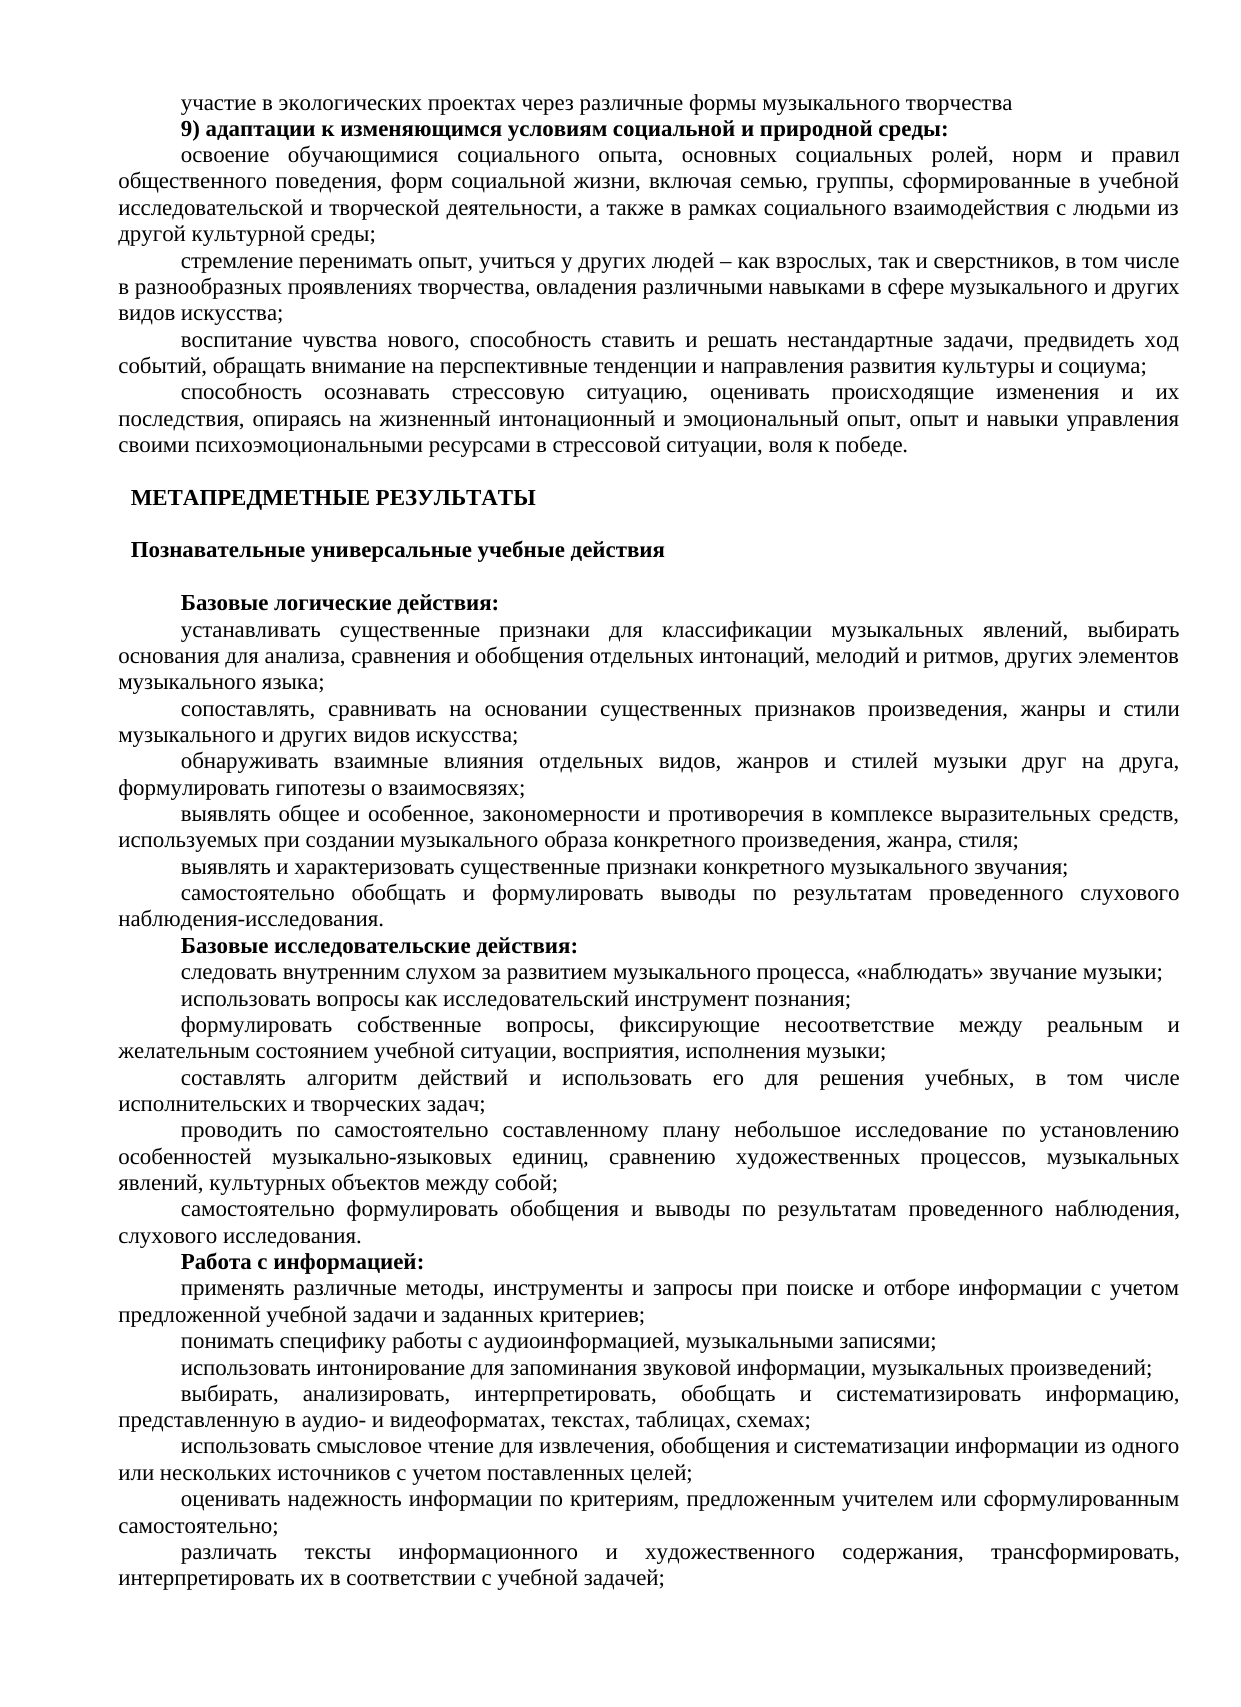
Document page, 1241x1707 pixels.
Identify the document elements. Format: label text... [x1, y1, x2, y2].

text Базовые логические действия: [118, 589, 1181, 616]
text различать тексты информационного и художественного содержания, трансформировать, интерпретировать их в соответствии с учебной задачей; [118, 1538, 1181, 1591]
text использовать интонирование для запоминания звуковой информации, музыкальных произведений; [118, 1353, 1181, 1380]
text МЕТАПРЕДМЕТНЫЕ РЕЗУЛЬТАТЫ [131, 484, 1181, 510]
text применять различные методы, инструменты и запросы при поиске и отборе информации с учетом предложенной учебной задачи и заданных критериев; [118, 1274, 1181, 1327]
text обнаруживать взаимные влияния отдельных видов, жанров и стилей музыки друг на друга, формулировать гипотезы о взаимосвязях; [118, 747, 1181, 800]
text сопоставлять, сравнивать на основании существенных признаков произведения, жанры и стили музыкального и других видов искусства; [118, 695, 1181, 747]
text участие в экологических проектах через различные формы музыкального творчества [118, 88, 1181, 115]
text самостоятельно обобщать и формулировать выводы по результатам проведенного слухового наблюдения-исследования. [118, 879, 1181, 932]
text 9) адаптации к изменяющимся условиям социальной и природной среды: [118, 115, 1181, 141]
text устанавливать существенные признаки для классификации музыкальных явлений, выбирать основания для анализа, сравнения и обобщения отдельных интонаций, мелодий и ритмов, других элементов музыкального языка; [118, 616, 1181, 695]
text выявлять и характеризовать существенные признаки конкретного музыкального звучания; [118, 853, 1181, 879]
text выбирать, анализировать, интерпретировать, обобщать и систематизировать информацию, представленную в аудио- и видеоформатах, текстах, таблицах, схемах; [118, 1380, 1181, 1433]
text Работа с информацией: [118, 1248, 1181, 1274]
text самостоятельно формулировать обобщения и выводы по результатам проведенного наблюдения, слухового исследования. [118, 1195, 1181, 1248]
text формулировать собственные вопросы, фиксирующие несоответствие между реальным и желательным состоянием учебной ситуации, восприятия, исполнения музыки; [118, 1011, 1181, 1064]
text использовать смысловое чтение для извлечения, обобщения и систематизации информации из одного или нескольких источников с учетом поставленных целей; [118, 1433, 1181, 1485]
text освоение обучающимися социального опыта, основных социальных ролей, норм и правил общественного поведения, форм социальной жизни, включая семью, группы, сформированные в учебной исследовательской и творческой деятельности, а также в рамках социального взаимодействия с людьми из другой культурной среды; [118, 141, 1181, 247]
text стремление перенимать опыт, учиться у других людей – как взрослых, так и сверстников, в том числе в разнообразных проявлениях творчества, овладения различными навыками в сфере музыкального и других видов искусства; [118, 247, 1181, 326]
text выявлять общее и особенное, закономерности и противоречия в комплексе выразительных средств, используемых при создании музыкального образа конкретного произведения, жанра, стиля; [118, 800, 1181, 853]
text использовать вопросы как исследовательский инструмент познания; [118, 984, 1181, 1011]
text следовать внутренним слухом за развитием музыкального процесса, «наблюдать» звучание музыки; [118, 958, 1181, 984]
text оценивать надежность информации по критериям, предложенным учителем или сформулированным самостоятельно; [118, 1485, 1181, 1538]
text способность осознавать стрессовую ситуацию, оценивать происходящие изменения и их последствия, опираясь на жизненный интонационный и эмоциональный опыт, опыт и навыки управления своими психоэмоциональными ресурсами в стрессовой ситуации, воля к победе. [118, 378, 1181, 457]
text понимать специфику работы с аудиоинформацией, музыкальными записями; [118, 1327, 1181, 1353]
text проводить по самостоятельно составленному плану небольшое исследование по установлению особенностей музыкально-языковых единиц, сравнению художественных процессов, музыкальных явлений, культурных объектов между собой; [118, 1116, 1181, 1195]
text воспитание чувства нового, способность ставить и решать нестандартные задачи, предвидеть ход событий, обращать внимание на перспективные тенденции и направления развития культуры и социума; [118, 326, 1181, 378]
text Познавательные универсальные учебные действия [131, 537, 1181, 563]
text Базовые исследовательские действия: [118, 932, 1181, 958]
text составлять алгоритм действий и использовать его для решения учебных, в том числе исполнительских и творческих задач; [118, 1064, 1181, 1116]
